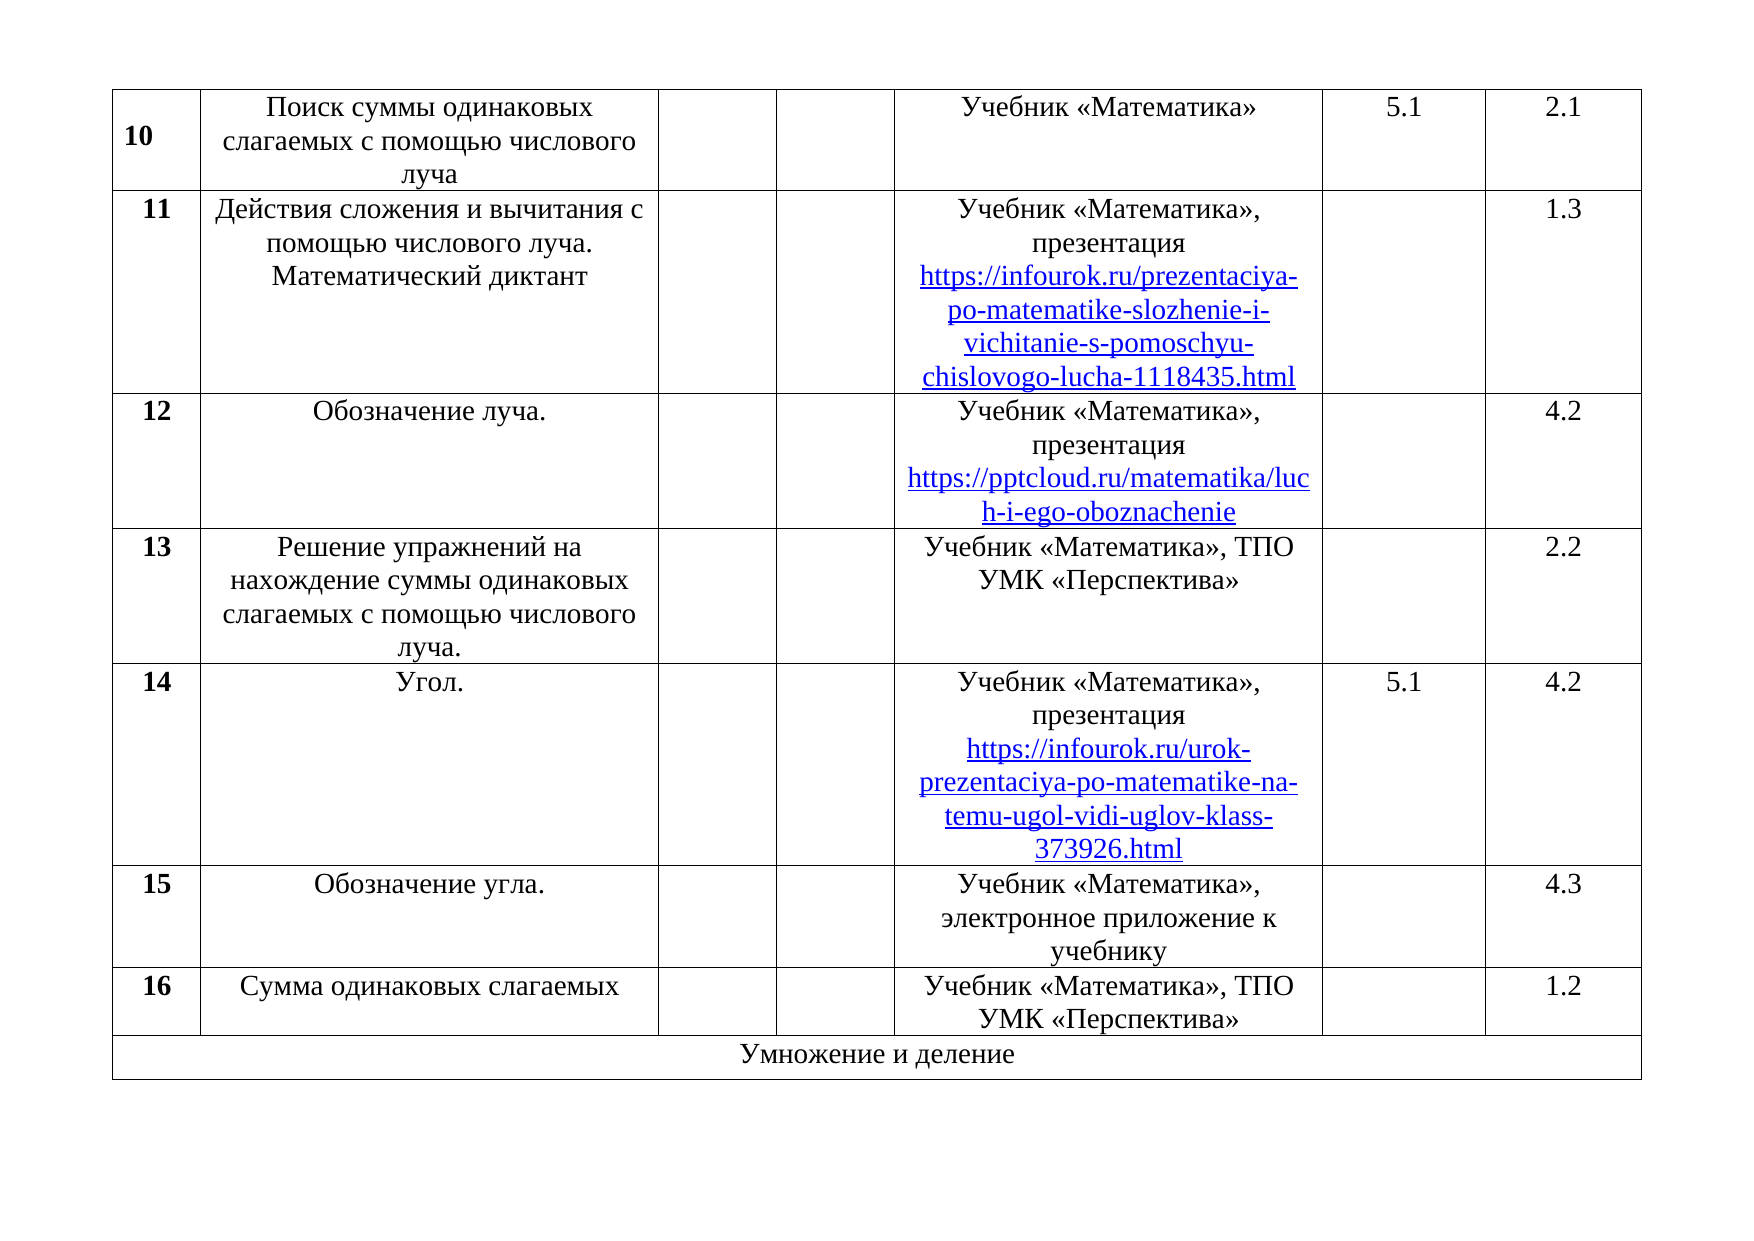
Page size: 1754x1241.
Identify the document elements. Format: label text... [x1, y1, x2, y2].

table_cell 4.2 [1486, 664, 1641, 865]
table_cell 10 [113, 90, 200, 190]
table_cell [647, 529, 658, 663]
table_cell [895, 90, 1322, 190]
table_cell 2.1 [1486, 90, 1641, 190]
table_cell Действия сложения и вычитания с помощью числового луча. Математический диктант [201, 191, 658, 392]
table_cell [777, 866, 894, 967]
table_cell [777, 394, 894, 528]
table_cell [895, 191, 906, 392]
table_cell 1.2 [1486, 968, 1641, 1035]
table_cell 2.2 [1486, 529, 1641, 663]
table_cell 12 [113, 394, 200, 528]
table_cell 5.1 [1323, 664, 1485, 865]
table_cell 15 [113, 866, 200, 967]
table_cell 11 [113, 191, 200, 392]
table_cell [659, 191, 776, 392]
table_cell 4.3 [1486, 866, 1641, 967]
table_cell [659, 90, 776, 190]
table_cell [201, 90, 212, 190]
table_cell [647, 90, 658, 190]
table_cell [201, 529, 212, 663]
table_cell [777, 191, 894, 392]
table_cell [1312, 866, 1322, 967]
table_cell [1323, 191, 1485, 392]
table_cell [777, 90, 894, 190]
table_cell Угол. [201, 664, 658, 865]
table_cell [659, 664, 776, 865]
table_cell [1323, 529, 1485, 663]
table_cell [777, 664, 894, 865]
table_cell [777, 529, 894, 663]
table_cell [777, 968, 894, 1035]
table_cell Учебник «Математика», ТПО УМК «Перспектива» [895, 529, 1322, 663]
table_cell [659, 968, 776, 1035]
table_cell Обозначение луча. [201, 394, 658, 528]
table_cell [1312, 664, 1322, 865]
table_cell [659, 529, 776, 663]
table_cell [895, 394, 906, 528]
table_cell Сумма одинаковых слагаемых [201, 968, 658, 1035]
table_cell [1323, 394, 1485, 528]
table_cell 4.2 [1486, 394, 1641, 528]
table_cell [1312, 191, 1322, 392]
table_cell [1323, 968, 1485, 1035]
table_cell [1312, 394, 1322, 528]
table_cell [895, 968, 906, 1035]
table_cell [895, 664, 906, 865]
table_cell [659, 394, 776, 528]
table_cell 14 [113, 664, 200, 865]
table_cell [659, 866, 776, 967]
table_cell 5.1 [1323, 90, 1485, 190]
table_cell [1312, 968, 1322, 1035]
table_cell 13 [113, 529, 200, 663]
table_cell [1323, 866, 1485, 967]
table_cell 16 [113, 968, 200, 1035]
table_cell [895, 866, 906, 967]
table_cell Умножение и деление [113, 1036, 1641, 1078]
table_cell 1.3 [1486, 191, 1641, 392]
table_cell Обозначение угла. [201, 866, 658, 967]
